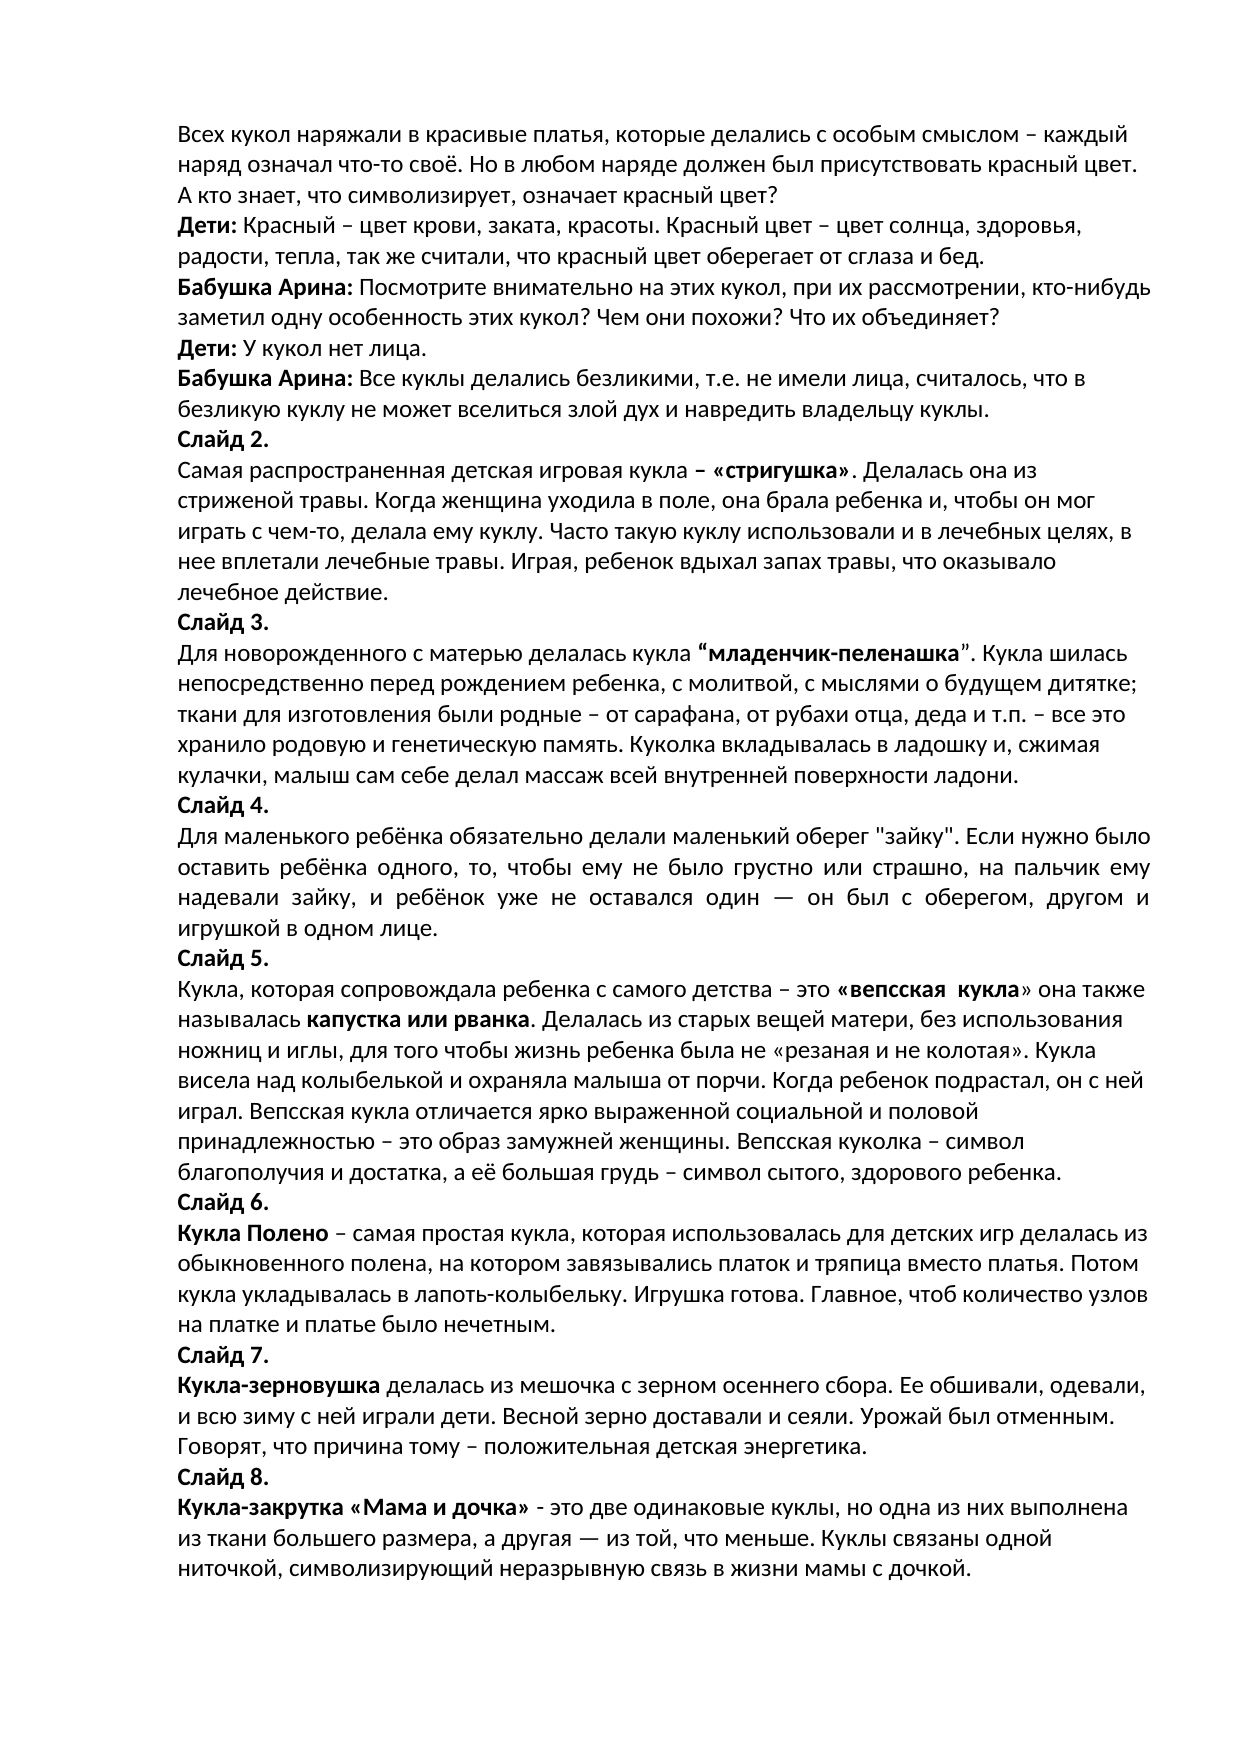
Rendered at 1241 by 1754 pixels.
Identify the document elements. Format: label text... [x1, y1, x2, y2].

text Для маленького ребёнка обязательно делали маленький оберег "зайку". Если нужно было оставить ребёнка одного, то, чтобы ему не было грустно или страшно, на пальчик ему надевали зайку, и ребёнок уже не оставался один — он был с оберегом, другом и игрушкой в одном лице. [177, 820, 1152, 942]
text Слайд 6. [177, 1186, 1152, 1217]
text Слайд 7. [177, 1339, 1152, 1369]
text Кукла-закрутка «Мама и дочка» - это две одинаковые куклы, но одна из них выполнена из ткани большего размера, а другая — из той, что меньше. Куклы связаны одной ниточкой, символизирующий неразрывную связь в жизни мамы с дочкой. [177, 1492, 1152, 1583]
text Для новорожденного с матерью делалась кукла “младенчик-пеленашка”. Кукла шилась непосредственно перед рождением ребенка, с молитвой, с мыслями о будущем дитятке; ткани для изготовления были родные – от сарафана, от рубахи отца, деда и т.п. – все это хранило родовую и генетическую память. Куколка вкладывалась в ладошку и, сжимая кулачки, малыш сам себе делал массаж всей внутренней поверхности ладони. [177, 637, 1152, 789]
text Кукла Полено – самая простая кукла, которая использовалась для детских игр делалась из обыкновенного полена, на котором завязывались платок и тряпица вместо платья. Потом кукла укладывалась в лапоть-колыбельку. Игрушка готова. Главное, чтоб количество узлов на платке и платье было нечетным. [177, 1217, 1152, 1339]
text Бабушка Арина: Все куклы делались безликими, т.е. не имели лица, считалось, что в безликую куклу не может вселиться злой дух и навредить владельцу куклы. [177, 362, 1152, 423]
text Слайд 4. [177, 789, 1152, 820]
text Дети: У кукол нет лица. [177, 332, 1152, 362]
text Кукла, которая сопровождала ребенка с самого детства – это «вепсская кукла» она также называлась капустка или рванка. Делалась из старых вещей матери, без использования ножниц и иглы, для того чтобы жизнь ребенка была не «резаная и не колотая». Кукла висела над колыбелькой и охраняла малыша от порчи. Когда ребенок подрастал, он с ней играл. Вепсская кукла отличается ярко выраженной социальной и половой принадлежностью – это образ замужней женщины. Вепсская куколка – символ благополучия и достатка, а её большая грудь – символ сытого, здорового ребенка. [177, 973, 1152, 1186]
text Слайд 2. [177, 423, 1152, 454]
text Самая распространенная детская игровая кукла – «стригушка». Делалась она из стриженой травы. Когда женщина уходила в поле, она брала ребенка и, чтобы он мог играть с чем-то, делала ему куклу. Часто такую куклу использовали и в лечебных целях, в нее вплетали лечебные травы. Играя, ребенок вдыхал запах травы, что оказывало лечебное действие. [177, 454, 1152, 606]
text Всех кукол наряжали в красивые платья, которые делались с особым смыслом – каждый наряд означал что-то своё. Но в любом наряде должен был присутствовать красный цвет. А кто знает, что символизирует, означает красный цвет? [177, 118, 1152, 210]
text Слайд 8. [177, 1461, 1152, 1492]
text Слайд 5. [177, 942, 1152, 973]
text Слайд 3. [177, 606, 1152, 637]
text Кукла-зерновушка делалась из мешочка с зерном осеннего сбора. Ее обшивали, одевали, и всю зиму с ней играли дети. Весной зерно доставали и сеяли. Урожай был отменным. Говорят, что причина тому – положительная детская энергетика. [177, 1369, 1152, 1461]
text Бабушка Арина: Посмотрите внимательно на этих кукол, при их рассмотрении, кто-нибудь заметил одну особенность этих кукол? Чем они похожи? Что их объединяет? [177, 271, 1152, 332]
text Дети: Красный – цвет крови, заката, красоты. Красный цвет – цвет солнца, здоровья, радости, тепла, так же считали, что красный цвет оберегает от сглаза и бед. [177, 210, 1152, 271]
